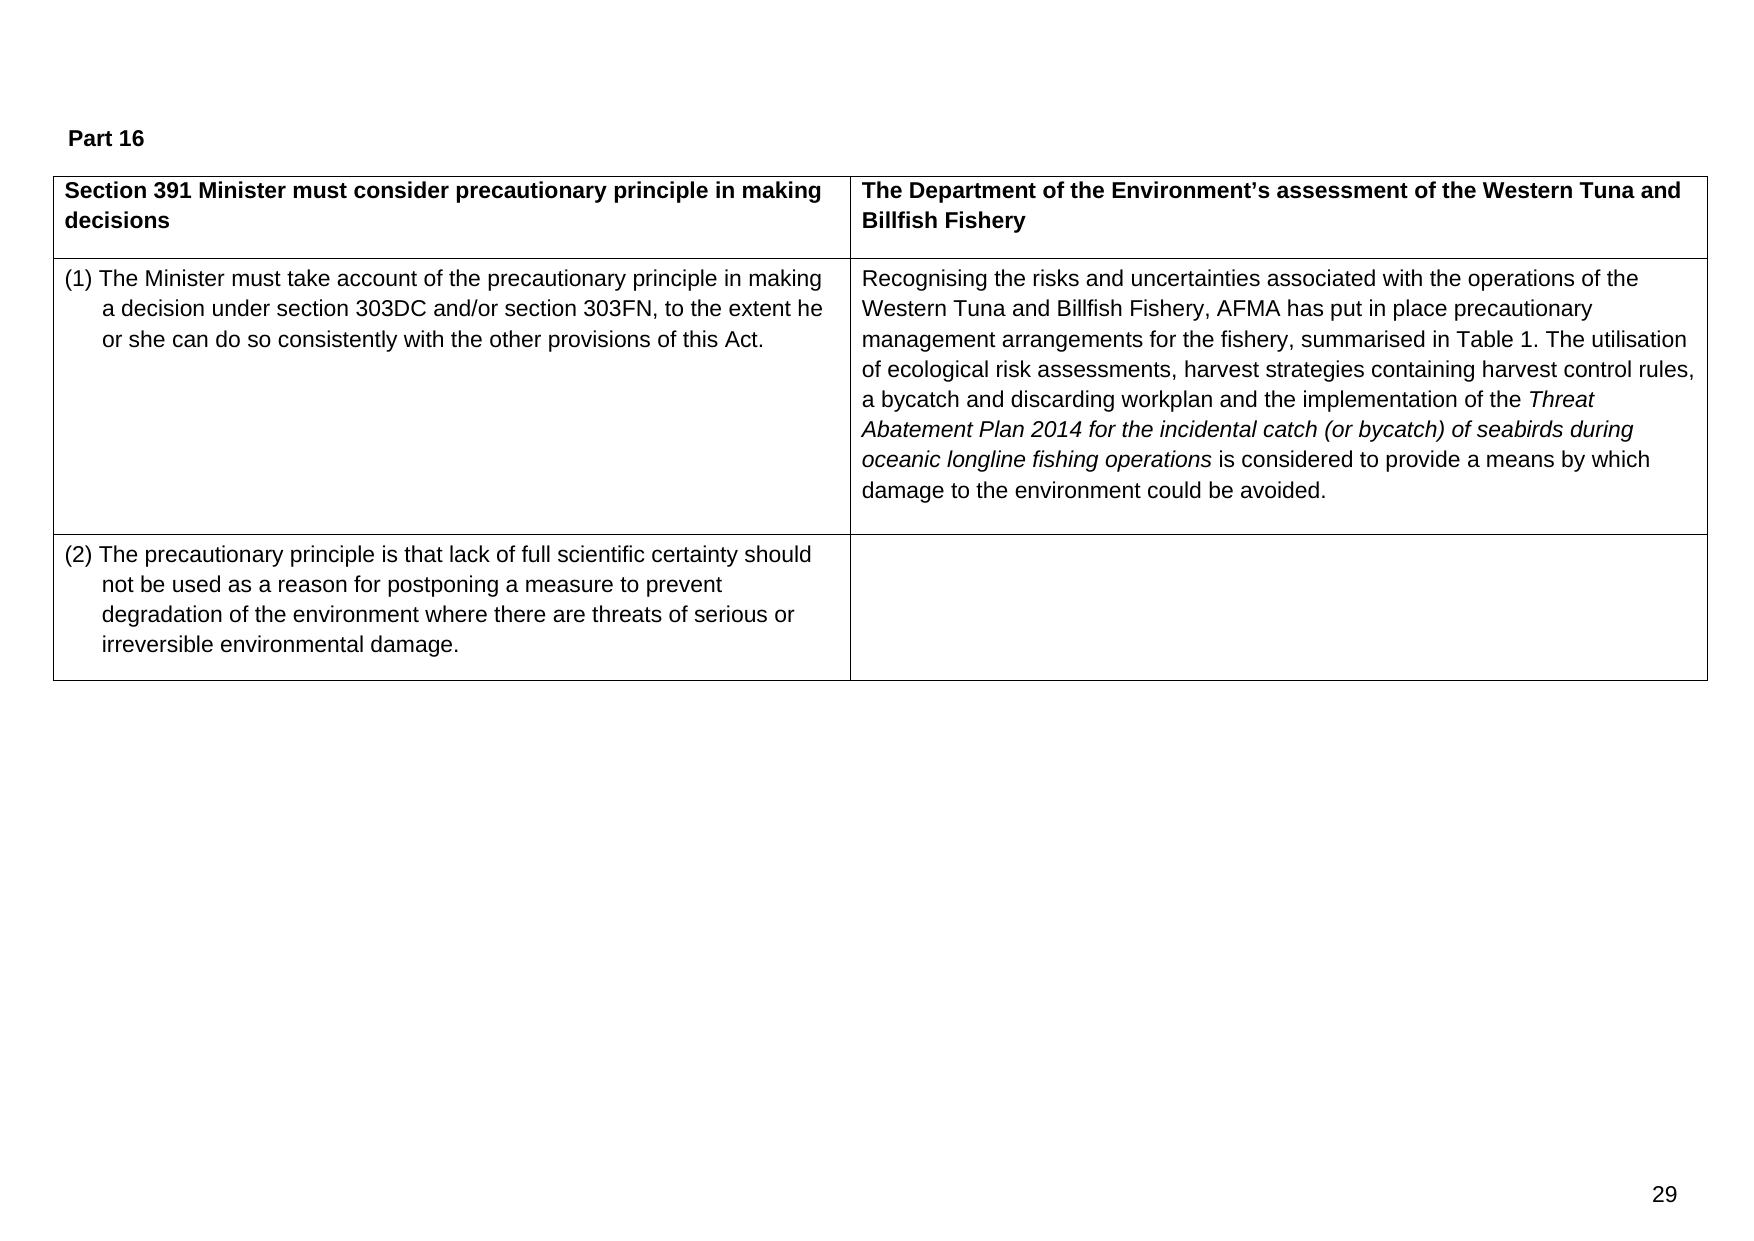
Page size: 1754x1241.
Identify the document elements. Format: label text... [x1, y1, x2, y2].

table_cell (2) The precautionary principle is that lack of full scientific certainty should not be used as a reason for postponing a measure to prevent degradation of the environment where there are threats of serious or irreversible environmental damage. [54, 535, 850, 680]
table_cell (1) The Minister must take account of the precautionary principle in making a decision under section 303DC and/or section 303FN, to the extent he or she can do so consistently with the other provisions of this Act. [54, 259, 850, 534]
table_header Section 391 Minister must consider precautionary principle in making decisions [54, 177, 850, 258]
table_cell [851, 535, 1707, 680]
table_header The Department of the Environment’s assessment of the Western Tuna and Billfish Fishery [851, 177, 1707, 258]
subtitle Part 16 [68, 125, 1612, 151]
table_cell Recognising the risks and uncertainties associated with the operations of the Western Tuna and Billfish Fishery, AFMA has put in place precautionary management arrangements for the fishery, summarised in Table 1. The utilisation of ecological risk assessments, harvest strategies containing harvest control rules, a bycatch and discarding workplan and the implementation of the Threat Abatement Plan 2014 for the incidental catch (or bycatch) of seabirds during oceanic longline fishing operations is considered to provide a means by which damage to the environment could be avoided. [851, 259, 1707, 534]
